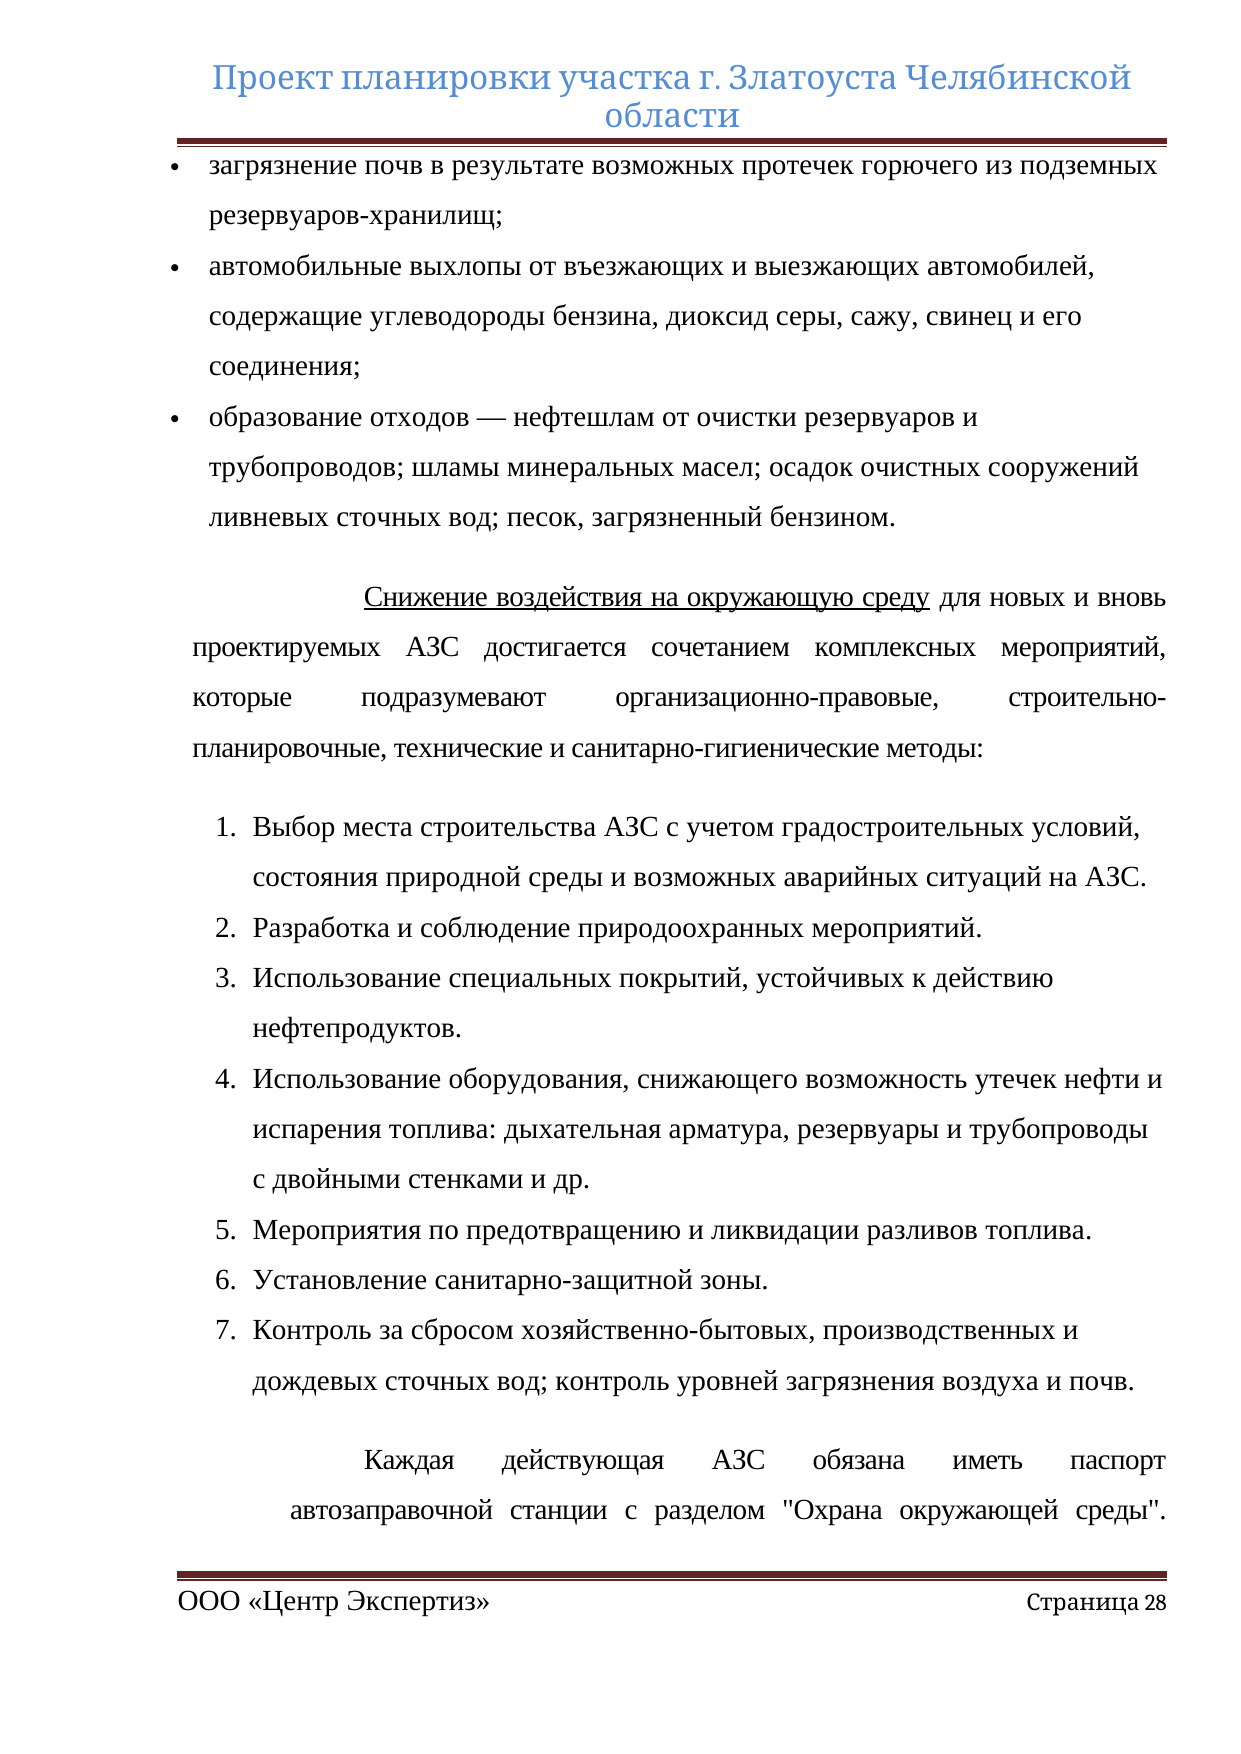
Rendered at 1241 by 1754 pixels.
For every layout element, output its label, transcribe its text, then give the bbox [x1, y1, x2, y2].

list Установление санитарно-защитной зоны. [215, 1262, 1167, 1296]
list Мероприятия по предотвращению и ликвидации разливов топлива. [215, 1212, 1167, 1245]
text Снижение воздействия на окружающую среду для новых и вновь проектируемых АЗС достигается сочетанием комплексных мероприятий, которые подразумевают организационно-правовые, строительно-планировочные, технические и санитарно-гигиенические методы: [192, 579, 1167, 763]
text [290, 1442, 1167, 1526]
list образование отходов — нефтешлам от очистки резервуаров и трубопроводов; шламы минеральных масел; осадок очистных сооружений ливневых сточных вод; песок, загрязненный бензином. [171, 399, 1167, 533]
list Использование оборудования, снижающего возможность утечек нефти и испарения топлива: дыхательная арматура, резервуары и трубопроводы с двойными стенками и др. [215, 1061, 1167, 1195]
list Выбор места строительства АЗС с учетом градостроительных условий, состояния природной среды и возможных аварийных ситуаций на АЗС. [215, 809, 1167, 893]
list Использование специальных покрытий, устойчивых к действию нефтепродуктов. [215, 960, 1167, 1044]
list Контроль за сбросом хозяйственно-бытовых, производственных и дождевых сточных вод; контроль уровней загрязнения воздуха и почв. [215, 1312, 1167, 1396]
list автомобильные выхлопы от въезжающих и выезжающих автомобилей, содержащие углеводороды бензина, диоксид серы, сажу, свинец и его соединения; [171, 248, 1167, 382]
list загрязнение почв в результате возможных протечек горючего из подземных резервуаров-хранилищ; [171, 147, 1167, 231]
list Разработка и соблюдение природоохранных мероприятий. [215, 910, 1167, 943]
